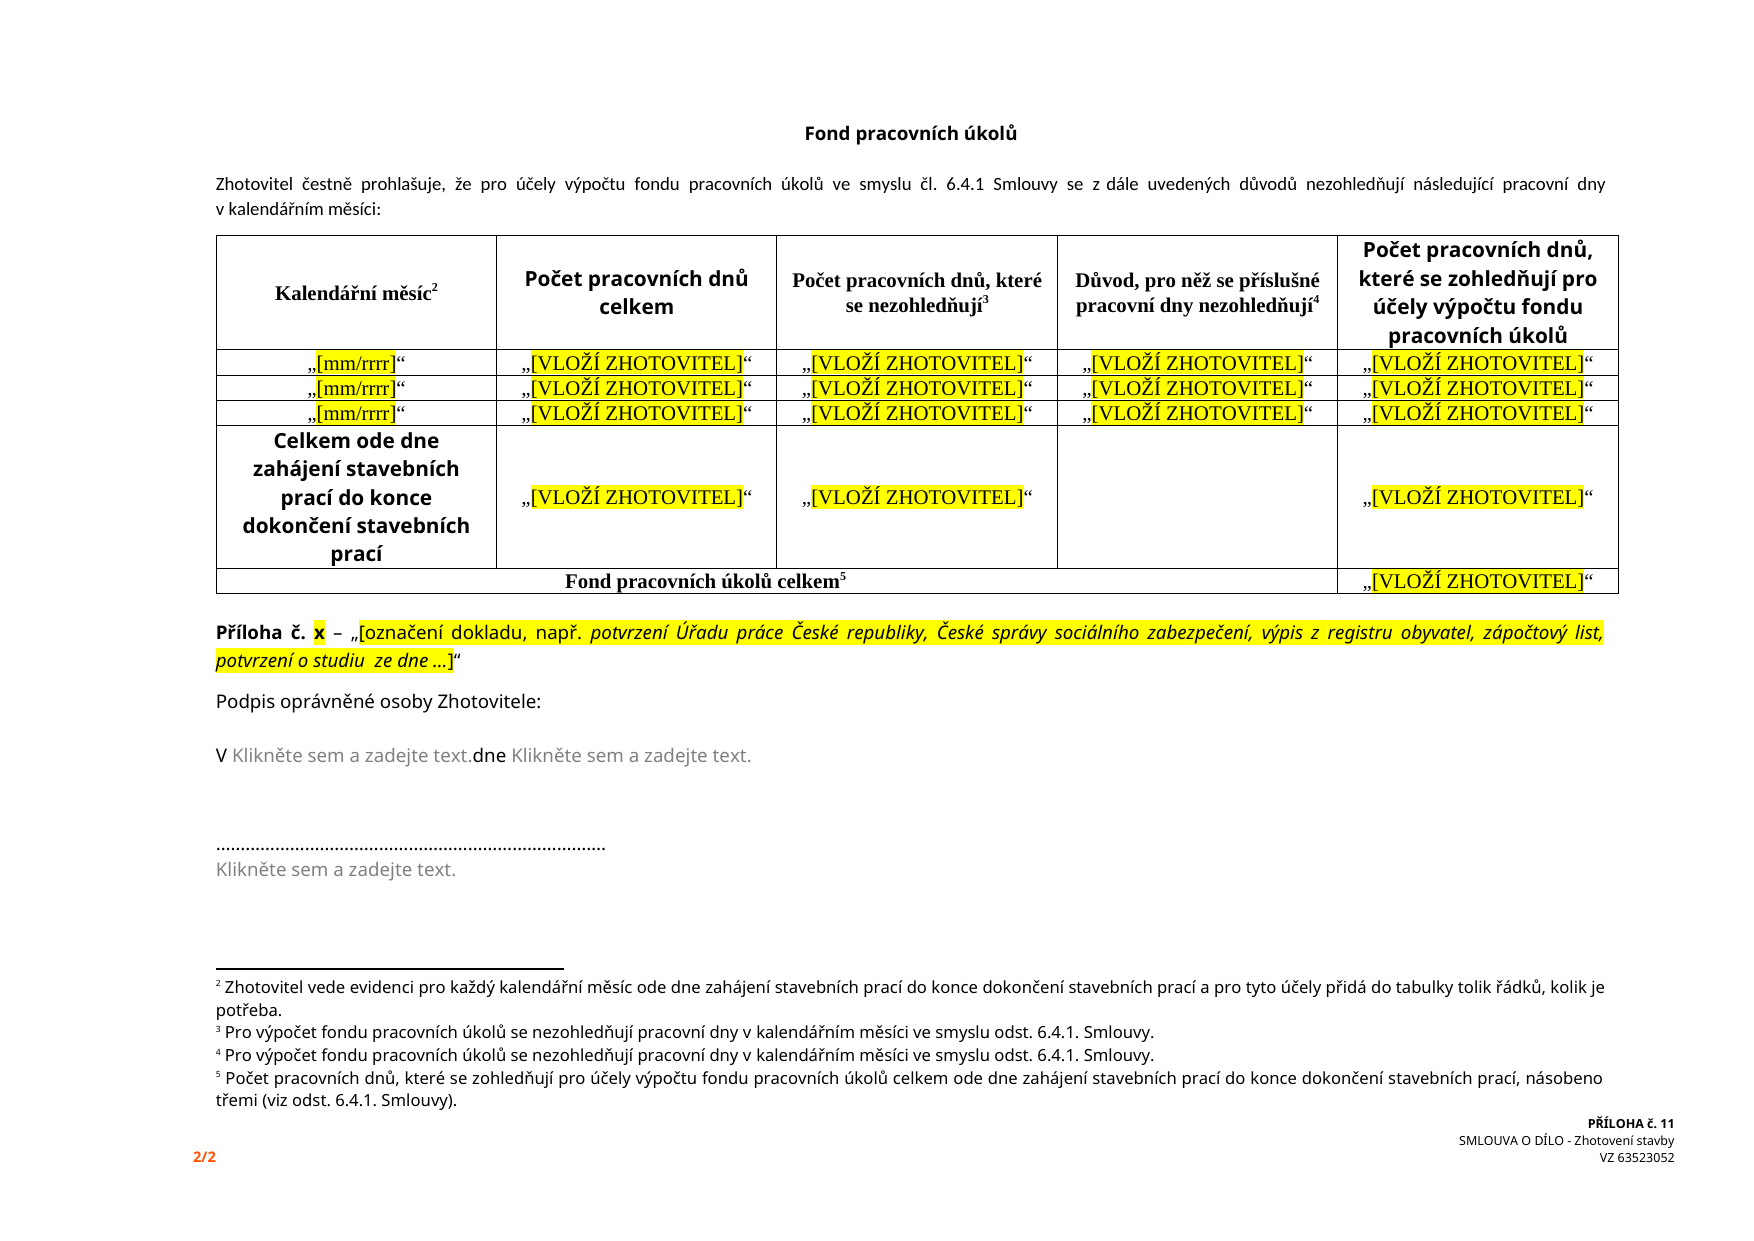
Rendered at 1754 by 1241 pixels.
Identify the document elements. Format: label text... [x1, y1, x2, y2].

text V dne [216, 739, 1606, 768]
text Příloha č. x – „[označení dokladu, např. potvrzení Úřadu práce České republiky, České správy sociálního zabezpečení, výpis z registru obyvatel, zápočtový list, potvrzení o studiu ze dne …]“ [216, 619, 1606, 673]
table_header Počet pracovních dnů, které se nezohledňují [777, 236, 1057, 349]
table_cell „[mm/rrrr]“ [217, 401, 316, 425]
table_cell „[VLOŽÍ ZHOTOVITEL]“ [497, 426, 776, 568]
table_header Počet pracovních dnů celkem [497, 236, 776, 349]
table_cell „[mm/rrrr]“ [396, 376, 496, 399]
text Zhotovitel čestně prohlašuje, že pro účely výpočtu fondu pracovních úkolů ve smyslu čl. 6.4.1 Smlouvy se z dále uvedených důvodů nezohledňují následující pracovní dny v kalendářním měsíci: [216, 172, 1606, 220]
text Podpis oprávněné osoby Zhotovitele: [216, 688, 1606, 714]
table_cell Celkem ode dne zahájení stavebních prací do konce dokončení stavebních prací [217, 426, 496, 568]
text Fond pracovních úkolů [216, 121, 1606, 146]
table_header Počet pracovních dnů, které se zohledňují pro účely výpočtu fondu pracovních úkolů [1338, 236, 1618, 349]
table_cell „[VLOŽÍ ZHOTOVITEL]“ [777, 426, 1057, 568]
text ……………………………………………………………………. [216, 827, 1606, 856]
table_cell „[mm/rrrr]“ [217, 350, 316, 374]
table_cell „[mm/rrrr]“ [396, 401, 496, 425]
table_header Důvod, pro něž se příslušné pracovní dny nezohledňují [1058, 236, 1337, 349]
table_header Kalendářní měsíc [217, 236, 496, 349]
table_cell Fond pracovních úkolů celkem [217, 569, 1337, 593]
table_cell „[mm/rrrr]“ [396, 350, 496, 374]
table_cell [1058, 426, 1337, 568]
table_cell „[mm/rrrr]“ [217, 376, 316, 399]
table_cell „[VLOŽÍ ZHOTOVITEL]“ [1338, 426, 1618, 568]
